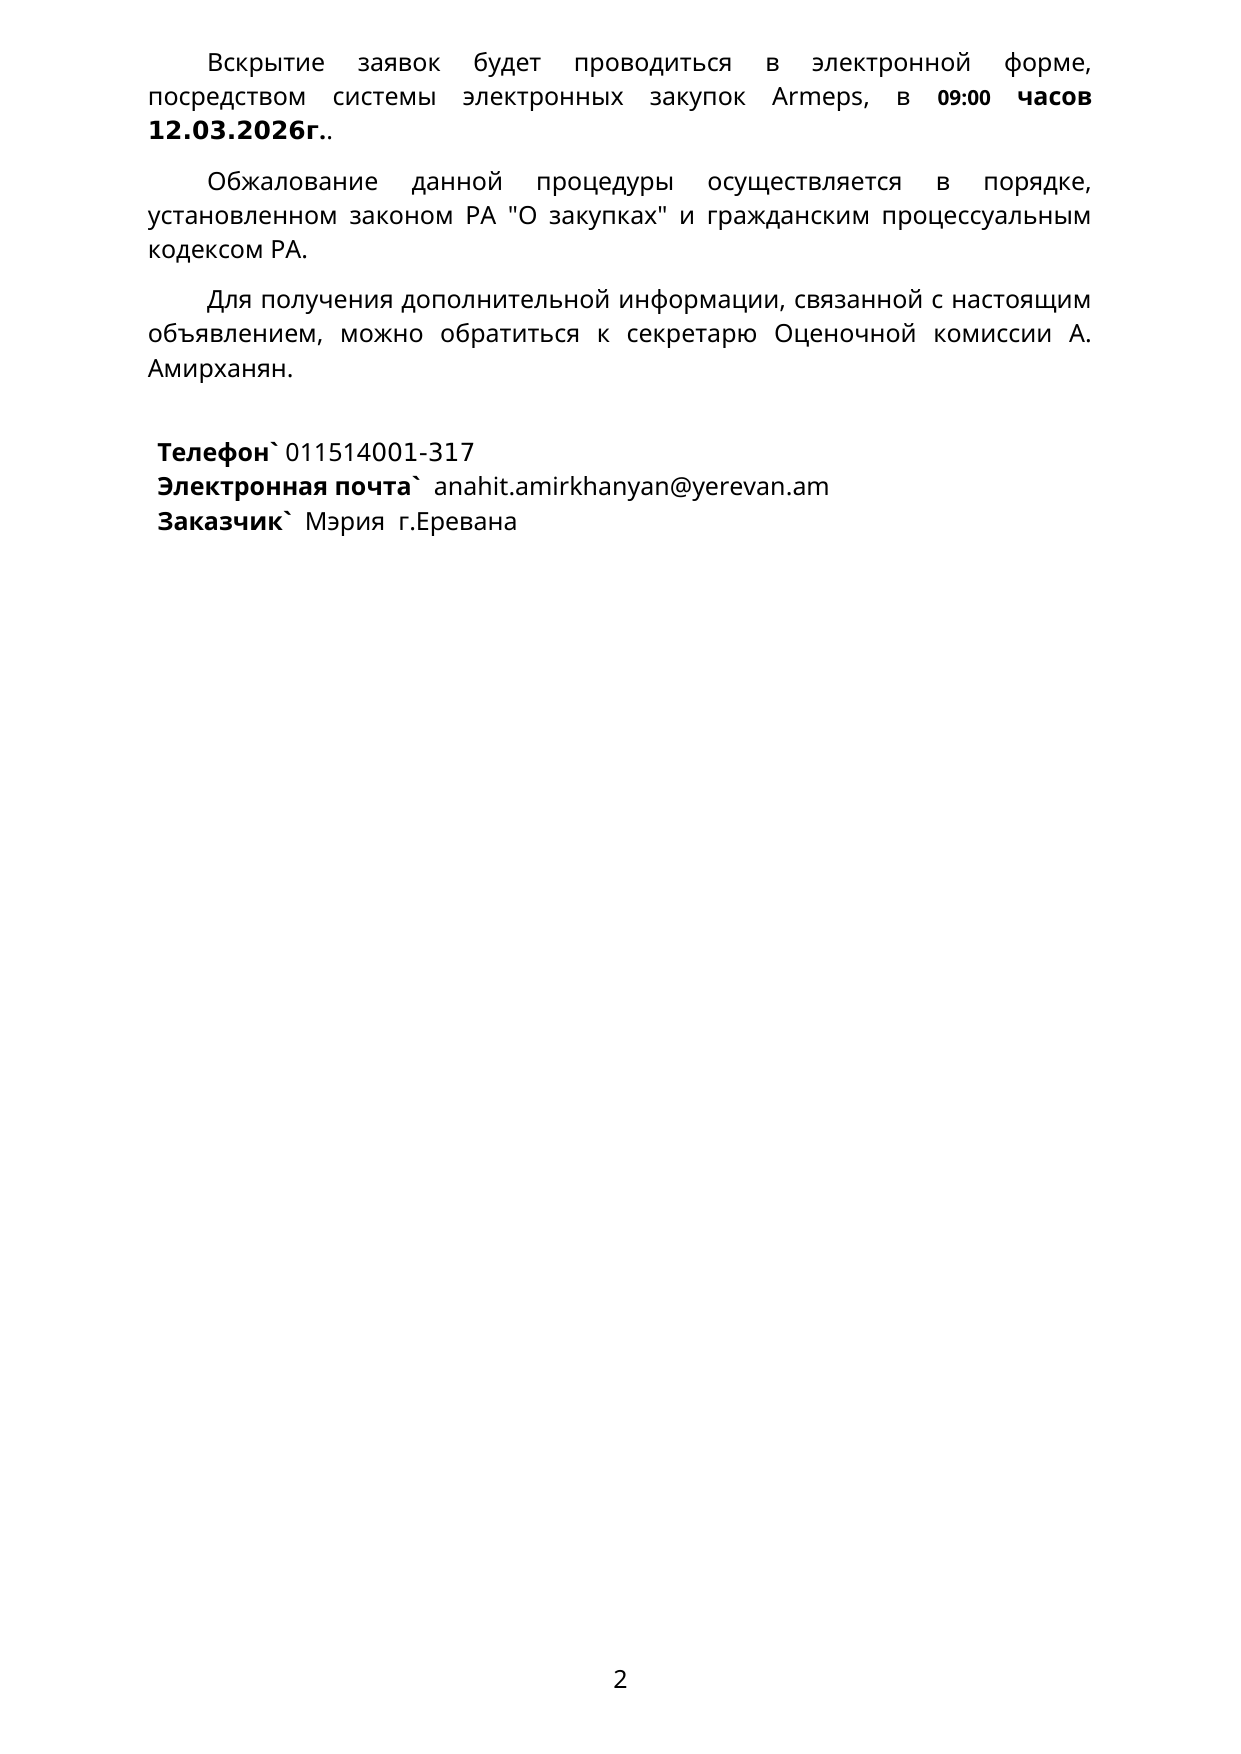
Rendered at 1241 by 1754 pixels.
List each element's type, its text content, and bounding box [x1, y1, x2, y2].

text Телефон` 011514001-317 [148, 435, 1092, 469]
text Заказчик` Мэрия г.Еревана [148, 503, 1092, 537]
text Вскрытие заявок будет проводиться в электронной форме, посредством системы электронных закупок Armeps, в 09:00 часов 12.03.2026г.. [148, 44, 1092, 147]
text Электронная почта` anahit.amirkhanyan@yerevan.am [148, 469, 1092, 503]
text Обжалование данной процедуры осуществляется в порядке, установленном законом РА "О закупках" и гражданским процессуальным кодексом РА. [148, 163, 1092, 265]
text Для получения дополнительной информации, связанной с настоящим объявлением, можно обратиться к секретарю Оценочной комиссии А. Амирханян. [148, 282, 1092, 384]
